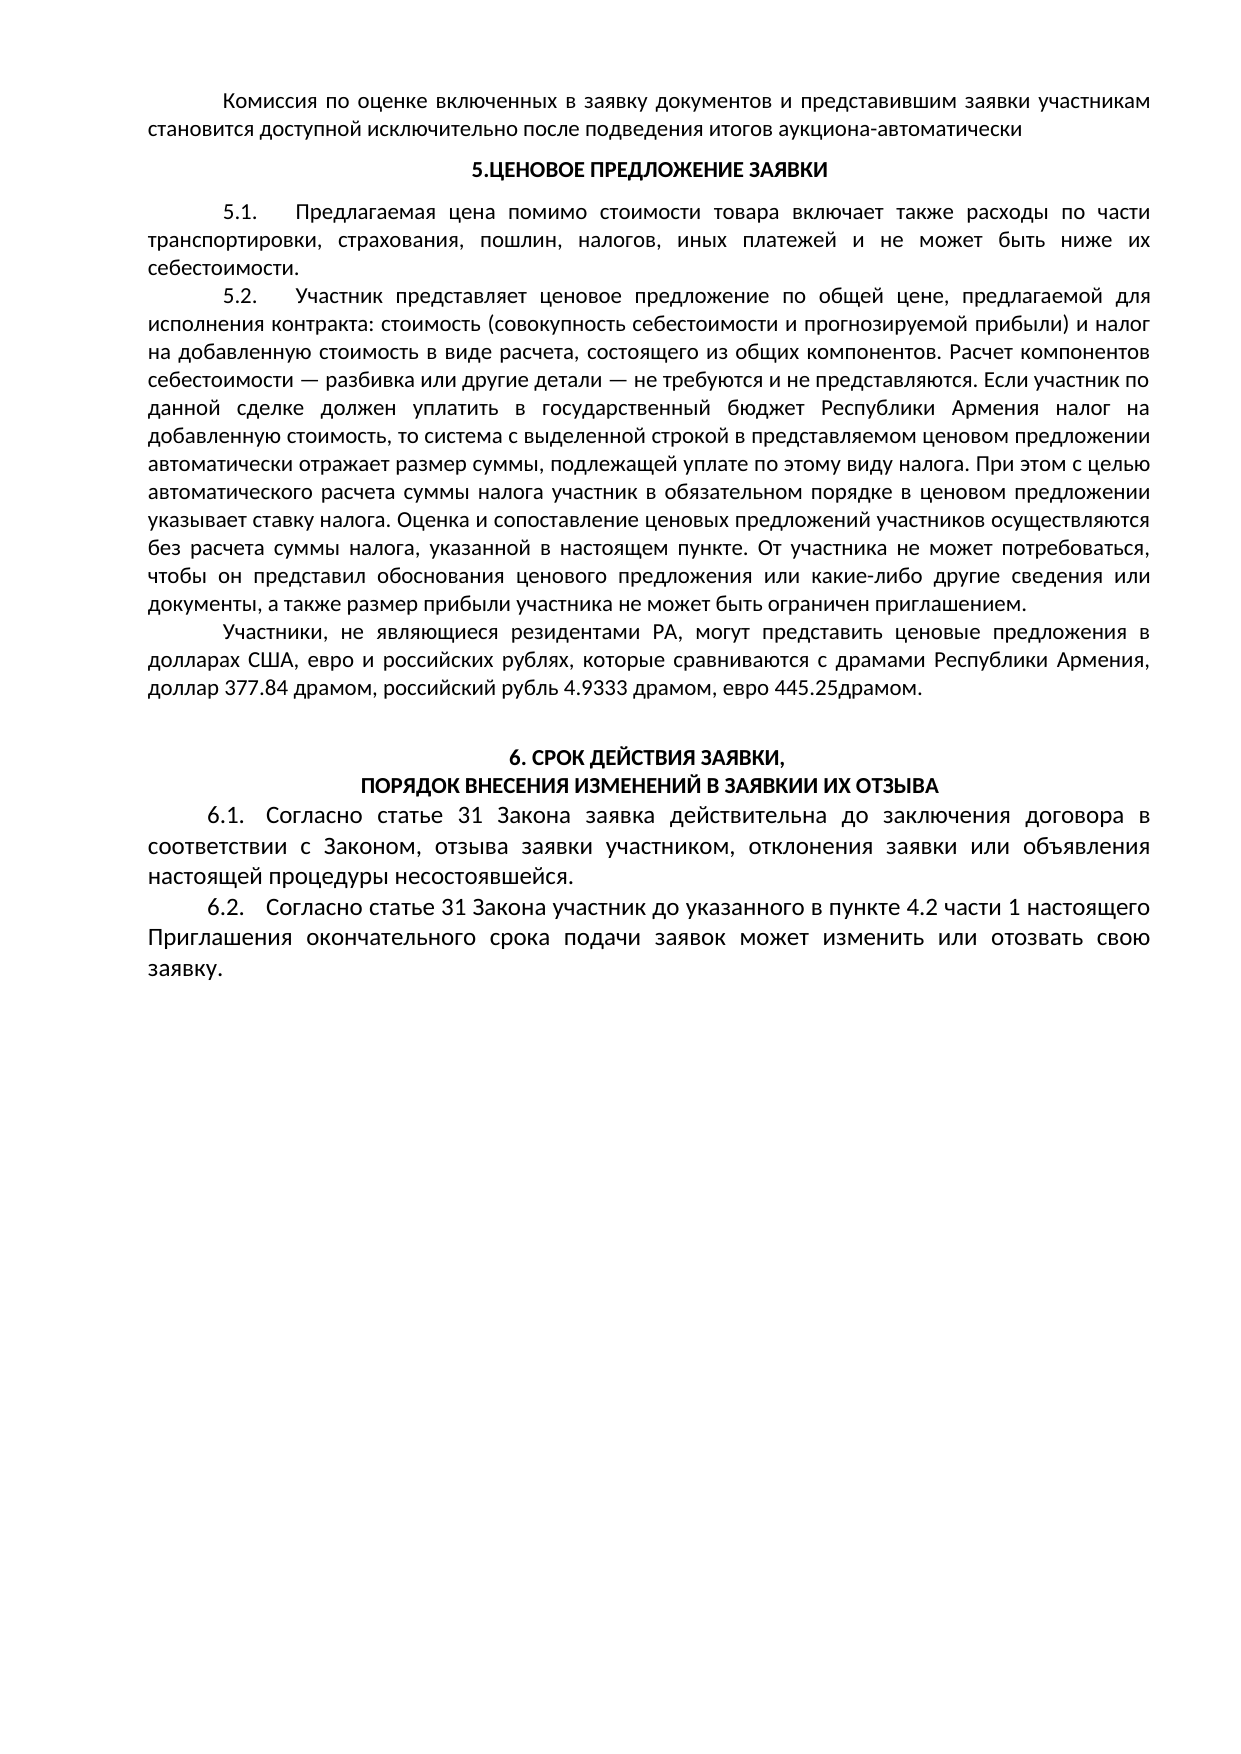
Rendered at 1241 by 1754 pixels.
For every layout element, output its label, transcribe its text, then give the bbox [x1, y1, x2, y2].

text 5.1. Предлагаемая цена помимо стоимости товара включает также расходы по части транспортировки, страхования, пошлин, налогов, иных платежей и не может быть ниже их себестоимости. [148, 197, 1152, 281]
text Участники, не являющиеся резидентами РА, могут представить ценовые предложения в долларах США, евро и российских рублях, которые сравниваются с драмами Республики Армения, доллар 377.84 драмом, российский рубль 4.9333 драмом, евро 445.25драмом. [148, 617, 1152, 701]
text 6.2. Согласно статье 31 Закона участник до указанного в пункте 4.2 части 1 настоящего Приглашения окончательного срока подачи заявок может изменить или отозвать свою заявку. [148, 891, 1152, 982]
text Комиссия по оценке включенных в заявку документов и представившим заявки участникам становится доступной исключительно после подведения итогов аукциона-автоматически [148, 86, 1152, 142]
text 6. СРОК ДЕЙСТВИЯ ЗАЯВКИ, ПОРЯДОК ВНЕСЕНИЯ ИЗМЕНЕНИЙ В ЗАЯВКИИ ИХ ОТЗЫВА [207, 743, 1093, 799]
text 5.2. Участник представляет ценовое предложение по общей цене, предлагаемой для исполнения контракта: стоимость (совокупность себестоимости и прогнозируемой прибыли) и налог на добавленную стоимость в виде расчета, состоящего из общих компонентов. Расчет компонентов себестоимости — разбивка или другие детали — не требуются и не представляются. Если участник по данной сделке должен уплатить в государственный бюджет Республики Армения налог на добавленную стоимость, то система с выделенной строкой в представляемом ценовом предложении автоматически отражает размер суммы, подлежащей уплате по этому виду налога. При этом с целью автоматического расчета суммы налога участник в обязательном порядке в ценовом предложении указывает ставку налога. Оценка и сопоставление ценовых предложений участников осуществляются без расчета суммы налога, указанной в настоящем пункте. От участника не может потребоваться, чтобы он представил обоснования ценового предложения или какие-либо другие сведения или документы, а также размер прибыли участника не может быть ограничен приглашением. [148, 281, 1152, 617]
text 5.ЦЕНОВОЕ ПРЕДЛОЖЕНИЕ ЗАЯВКИ [148, 155, 1152, 183]
text 6.1. Согласно статье 31 Закона заявка действительна до заключения договора в соответствии с Законом, отзыва заявки участником, отклонения заявки или объявления настоящей процедуры несостоявшейся. [148, 799, 1152, 891]
